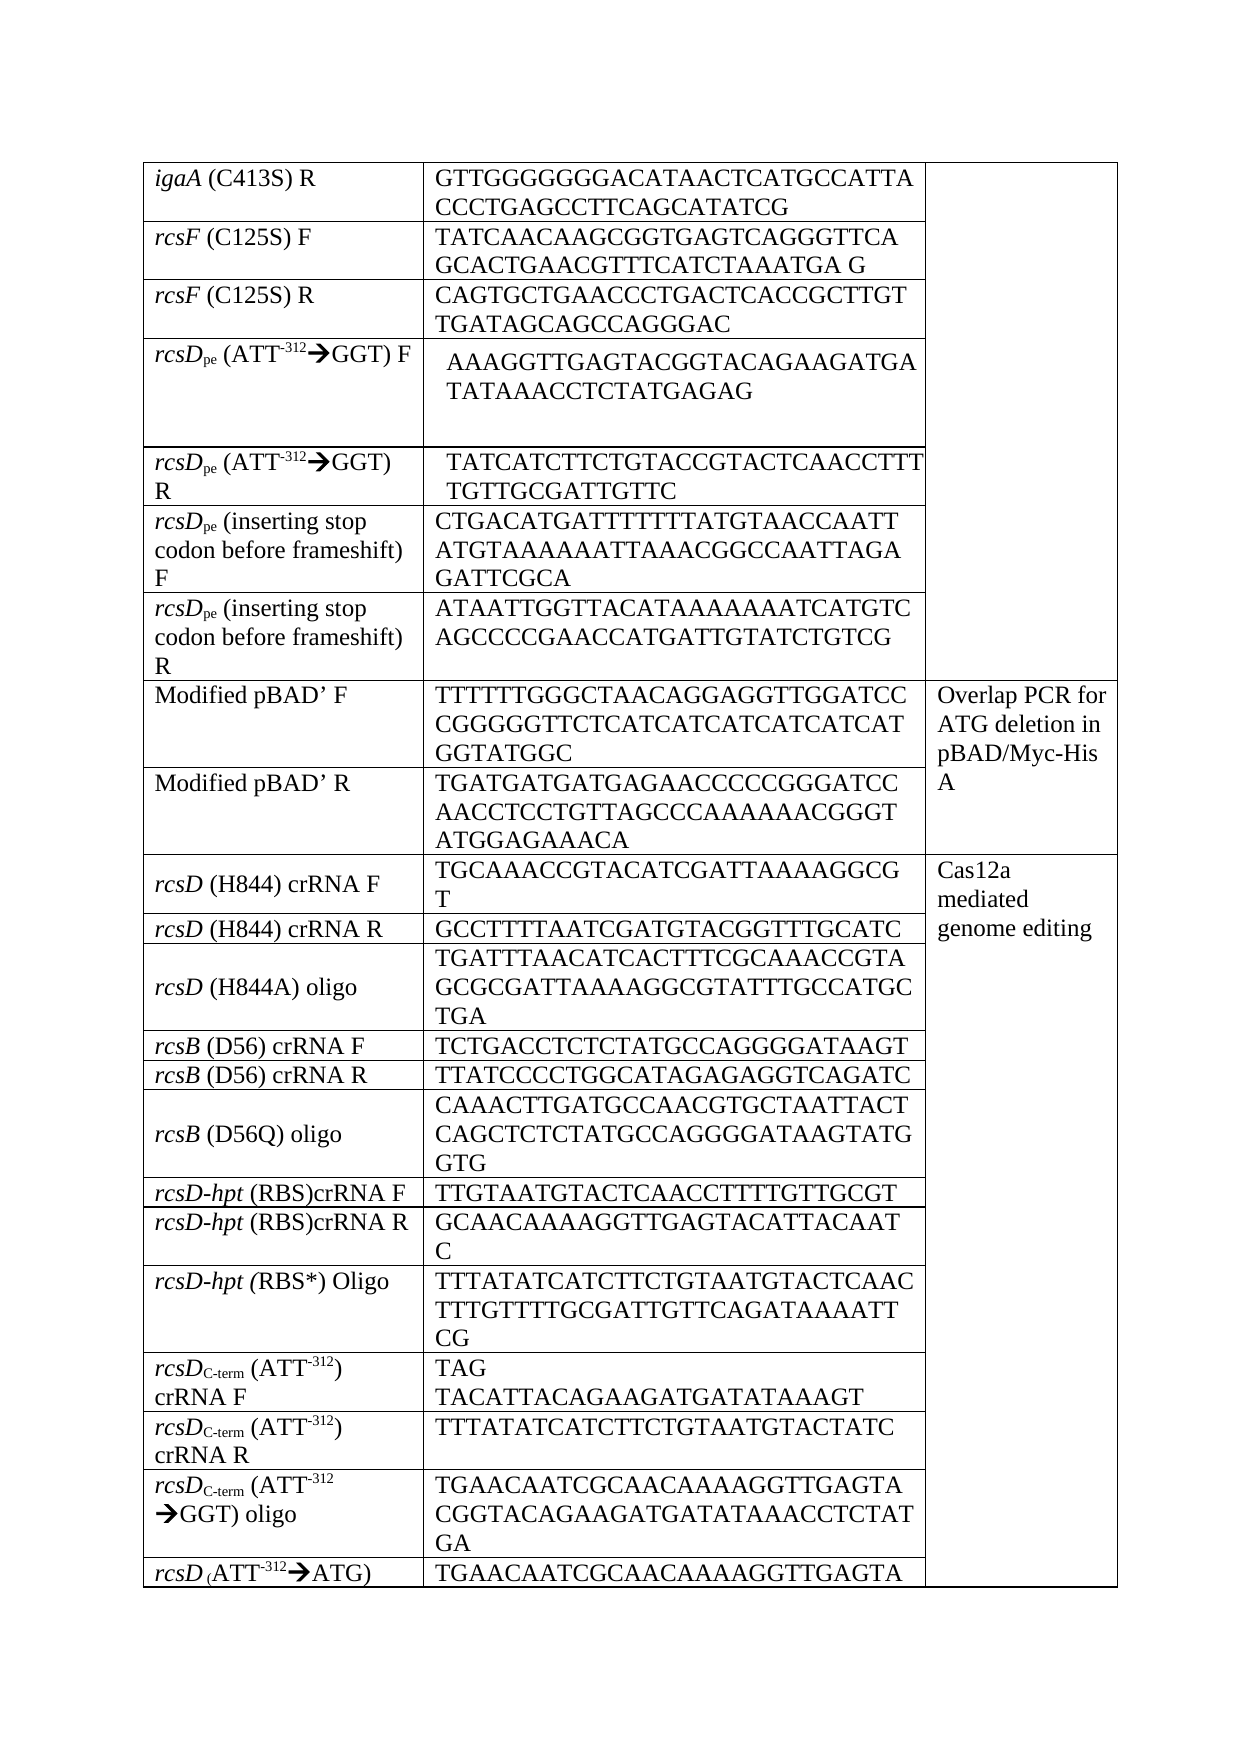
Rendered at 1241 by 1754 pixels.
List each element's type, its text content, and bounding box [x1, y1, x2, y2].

table_cell gccttttaatcgatgtacggtttgcATC [424, 914, 925, 942]
table_cell tgatttaacatcactttcgcaaaccgtaGCGcgattaaaaggcgtatttgccatgctga [424, 944, 925, 1030]
table_cell rcsB (D56) crRNA F [144, 1031, 423, 1059]
table_cell rcsD (H844A) oligo [144, 944, 423, 1030]
table_cell Cas12a mediated genome editing [926, 855, 1117, 1586]
table_cell rcsD (H844) crRNA F [144, 855, 423, 913]
table_cell TtgtaatgtactcaaccttttgttgcGT [424, 1178, 925, 1206]
table_cell rcsDpe (ATT-312GGT) F [144, 339, 423, 446]
table_cell rcsDpe (inserting stop codon before frameshift) R [144, 593, 423, 679]
table_cell [424, 339, 925, 446]
table_cell cagtgctgaaccctgacTcaccgcttgttgatagcagccagggac [424, 280, 925, 338]
table_cell rcsDpe (inserting stop codon before frameshift) F [144, 506, 423, 592]
table_cell TctgacctctctatgccaggggataaGT [424, 1031, 925, 1059]
table_cell Modified pBAD’ F [144, 681, 423, 767]
table_cell rcsF (C125S) F [144, 222, 423, 279]
table_cell ctgacatgattttttTatgtaaccaattatgtaaaaaattaaacggccaattagagattcgca [424, 506, 925, 592]
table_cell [424, 1558, 925, 1586]
table_cell tttatatcatcttctgtaatgtactcaacTTTGTTttgcgattgttcagataaaattcg [424, 1266, 925, 1352]
table_cell GTTGGGGGGGACATAactCATGCCATTACCCTGAGCCTTCAGCATATCG [424, 163, 925, 221]
table_cell ataattggttacataAAAAAAtcaTGTCAGCCCCGAACCATGATTGTATCTGTCG [424, 593, 925, 679]
table_cell [424, 448, 925, 505]
table_cell tttatatcatcttctgtaatgtactATC [424, 1412, 925, 1469]
table_cell rcsB (D56) crRNA R [144, 1061, 423, 1089]
table_cell rcsD-hpt (RBS)crRNA F [144, 1178, 423, 1206]
table_cell tatcaacaagcggtgAgtcagggttcagcactgaacgtttcatctaaatga g [424, 222, 925, 279]
table_cell TTTTTTGGGCTAACAGGAGGttggatcccGGGGGTTCTCATCATCATCATCATCATGGTATGGC [424, 681, 925, 767]
table_cell rcsB (D56Q) oligo [144, 1090, 423, 1177]
table_cell rcsD (H844) crRNA R [144, 914, 423, 942]
table_cell caaacttgatgccaacgtgctaattactcagctctctatgccaggggataagtatggtg [424, 1090, 925, 1177]
table_cell Tag tacattacagaagatgatataaaGT [424, 1353, 925, 1411]
table_cell TGATGATGATGAGAACCCCCgggatccaaCCTCCTGTTAGCCCAAAAAACGGGTATGGAGAAACA [424, 768, 925, 854]
table_cell rcsDpe (ATT-312GGT) R [144, 448, 423, 505]
table_cell rcsDC-term (ATT-312) crRNA R [144, 1412, 423, 1469]
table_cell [144, 1558, 423, 1586]
table_cell gcaacaaaaggttgagtacattacaATC [424, 1208, 925, 1265]
table_cell rcsD-hpt (RBS*) Oligo [144, 1266, 423, 1352]
table_cell rcsF (C125S) R [144, 280, 423, 338]
table_cell igaA (C413S) R [144, 163, 423, 221]
table_cell TgcaaaccgtacatcgattaaaaggcGT [424, 855, 925, 913]
table_cell rcsDC-term (ATT-312) crRNA F [144, 1353, 423, 1411]
table_cell Overlap PCR for ATG deletion in pBAD/Myc-His A [926, 681, 1117, 854]
table_cell ttatcccctggcatagagaggtcagATC [424, 1061, 925, 1089]
table_cell rcsD-hpt (RBS)crRNA R [144, 1208, 423, 1265]
table_cell tgaacaatcgcaacaaaaggttgagtacggtacagaagatgatataaacctctatga [424, 1470, 925, 1557]
table_cell Modified pBAD’ R [144, 768, 423, 854]
table_cell rcsDC-term (ATT-312 GGT) oligo [144, 1470, 423, 1557]
